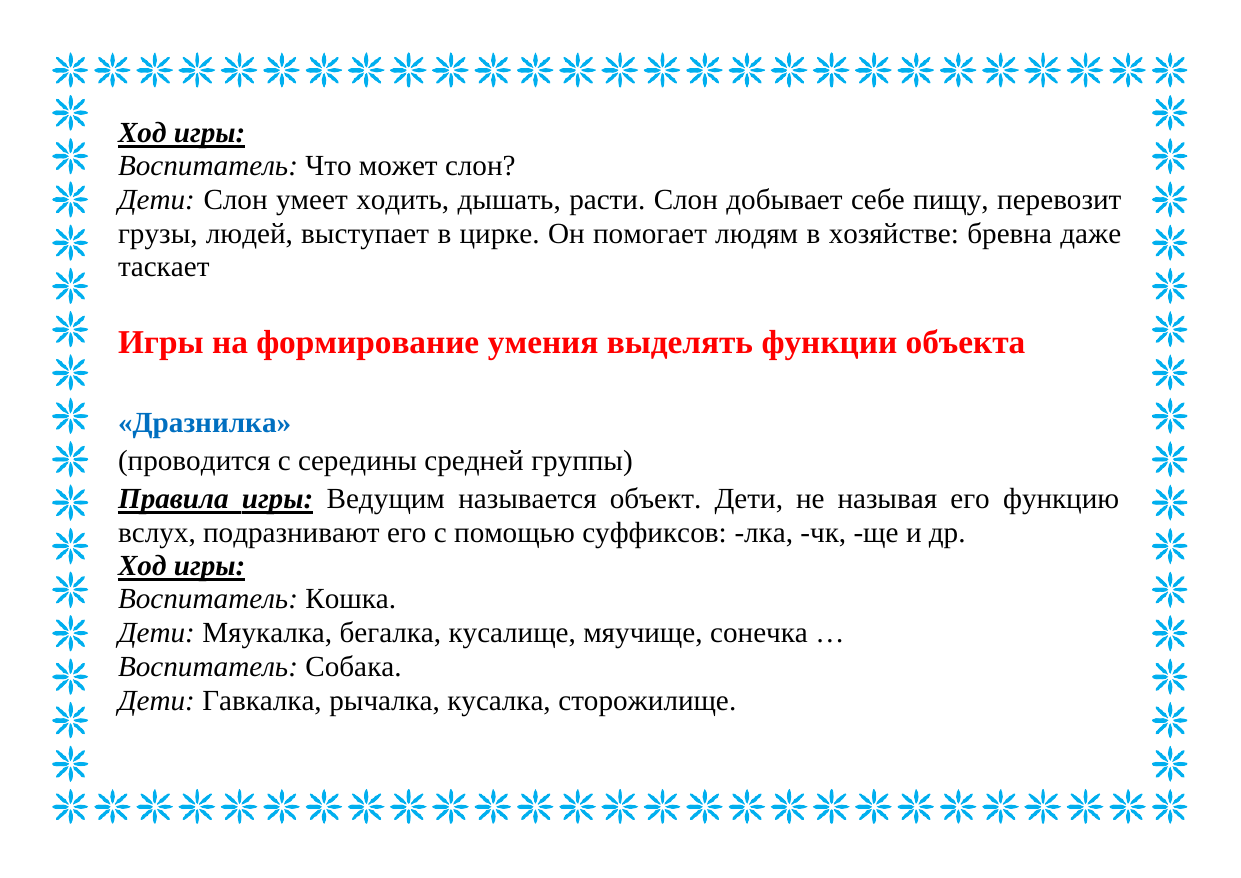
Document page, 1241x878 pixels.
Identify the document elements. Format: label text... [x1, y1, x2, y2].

picture [533, 804, 539, 811]
picture [956, 67, 962, 75]
picture [914, 804, 920, 812]
picture [153, 803, 159, 810]
picture [68, 240, 74, 247]
picture [1167, 717, 1175, 724]
picture [69, 109, 76, 116]
picture [1168, 455, 1173, 463]
picture [1167, 109, 1174, 116]
picture [1168, 803, 1174, 810]
picture [68, 629, 74, 637]
picture [52, 52, 69, 68]
picture [533, 66, 539, 75]
picture [69, 368, 74, 377]
picture [1167, 326, 1175, 333]
text Воспитатель: Кошка. [118, 582, 1134, 616]
text Воспитатель: Собака. [118, 649, 1134, 683]
picture [1168, 586, 1175, 593]
text Правила игры: Ведущим называется объект. Дети, не называя его функцию вслух, подразнивают его с помощью суффиксов: -лка, -чк, -ще и др. [118, 482, 1134, 549]
picture [1168, 499, 1173, 507]
picture [999, 67, 1004, 75]
picture [1168, 283, 1174, 290]
picture [491, 804, 497, 812]
subtitle Игры на формирование умения выделять функции объекта [118, 322, 1134, 361]
picture [1168, 239, 1174, 246]
subtitle Ход игры: [118, 116, 1134, 149]
picture [1167, 196, 1175, 203]
picture [68, 152, 74, 160]
picture [69, 760, 74, 768]
picture [491, 65, 497, 74]
picture [68, 282, 74, 290]
subtitle Ход игры: [118, 549, 1134, 582]
picture [1126, 803, 1132, 810]
text Дети: Гавкалка, рычалка, кусалка, сторожилище. [118, 683, 1134, 716]
picture [52, 52, 1188, 824]
picture [110, 804, 116, 811]
picture [69, 197, 76, 203]
picture [1172, 52, 1188, 69]
text Воспитатель: Что может слон? [118, 149, 1134, 182]
picture [68, 673, 76, 681]
picture [576, 804, 582, 811]
picture [69, 67, 75, 74]
picture [110, 66, 116, 74]
text Дети: Мяукалка, бегалка, кусалище, мяучище, сонечка … [118, 616, 1134, 649]
subtitle «Дразнилка» [118, 405, 1134, 438]
text Дети: Слон умеет ходить, дышать, расти. Слон добывает себе пищу, перевозит грузы, людей, выступает в цирке. Он помогает людям в хозяйстве: бревна даже таскает [118, 182, 1123, 283]
picture [1172, 808, 1188, 824]
picture [52, 809, 69, 824]
picture [914, 65, 920, 73]
text (проводится с середины средней группы) [118, 443, 1134, 476]
picture [322, 803, 328, 810]
picture [1168, 673, 1174, 680]
